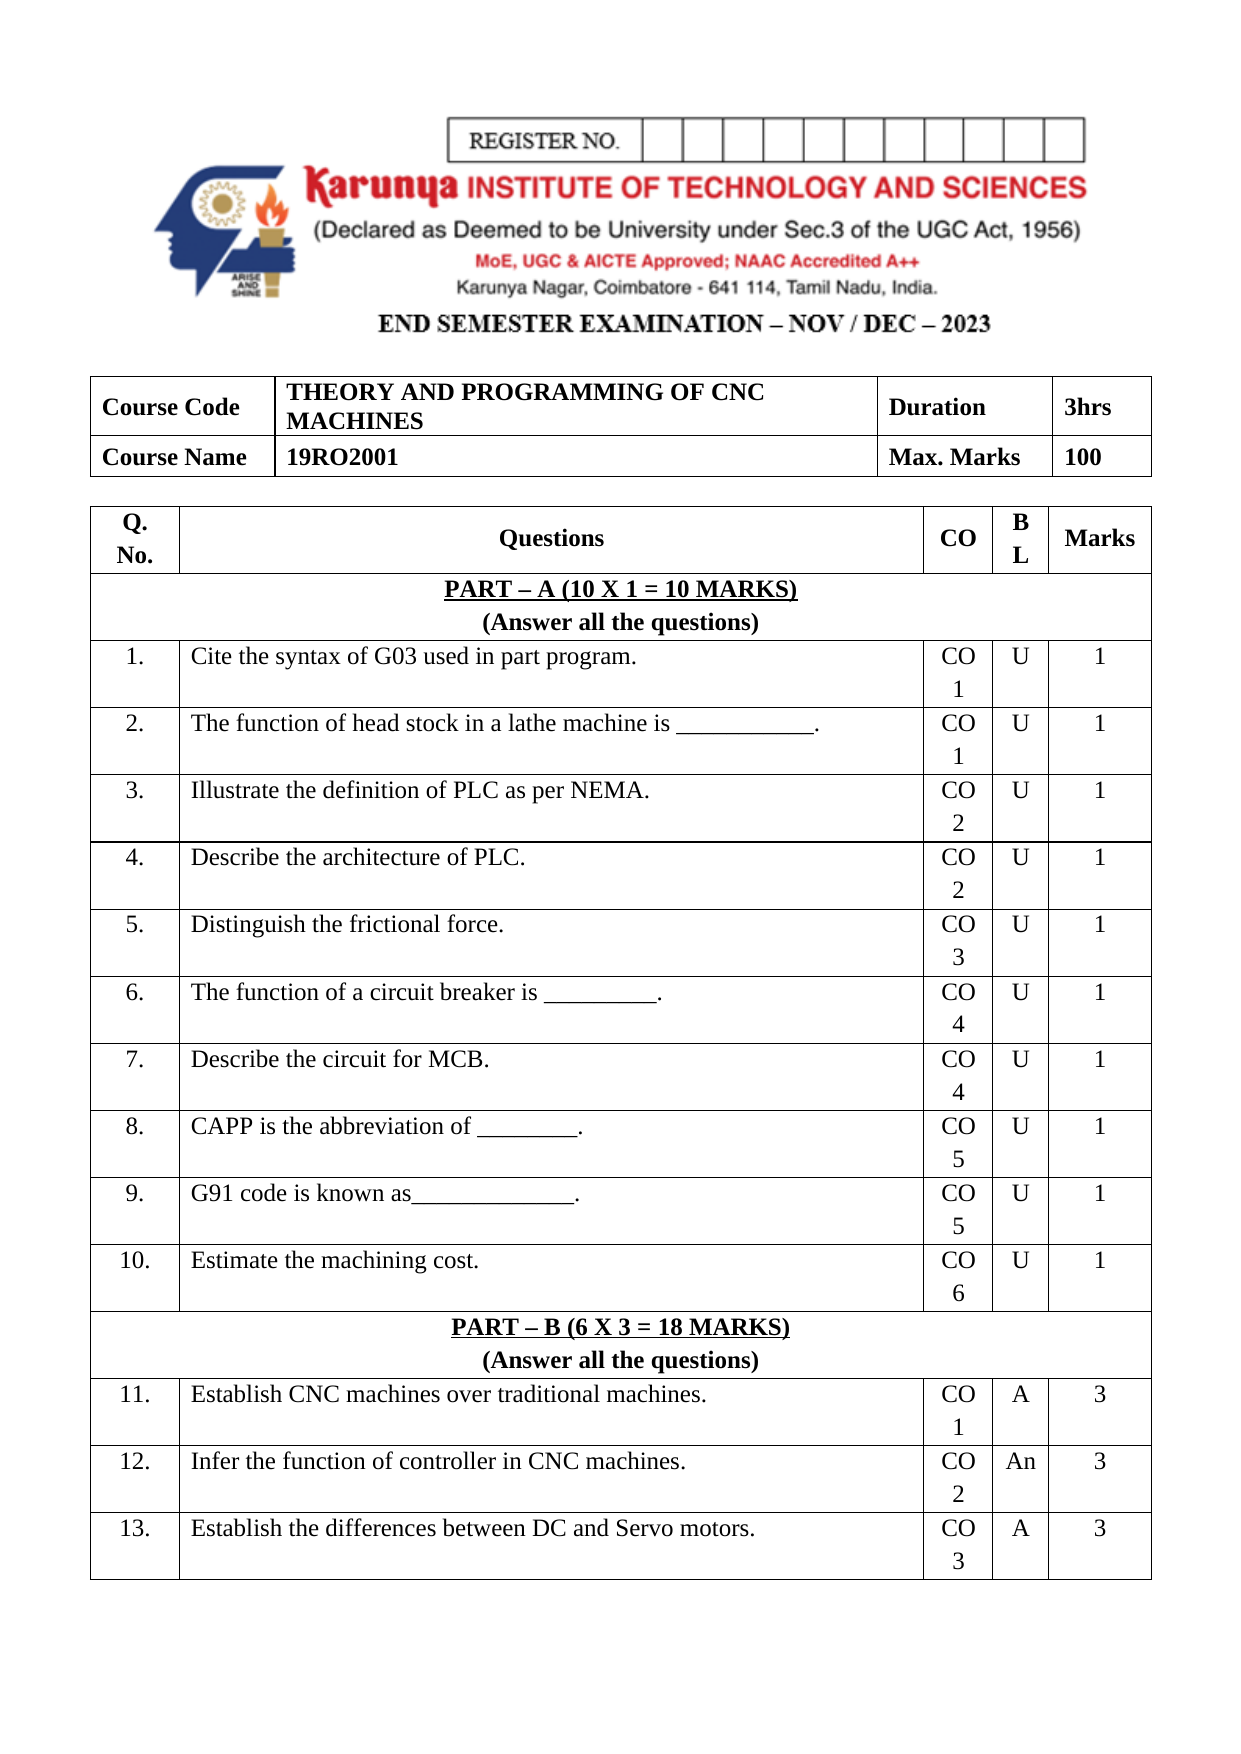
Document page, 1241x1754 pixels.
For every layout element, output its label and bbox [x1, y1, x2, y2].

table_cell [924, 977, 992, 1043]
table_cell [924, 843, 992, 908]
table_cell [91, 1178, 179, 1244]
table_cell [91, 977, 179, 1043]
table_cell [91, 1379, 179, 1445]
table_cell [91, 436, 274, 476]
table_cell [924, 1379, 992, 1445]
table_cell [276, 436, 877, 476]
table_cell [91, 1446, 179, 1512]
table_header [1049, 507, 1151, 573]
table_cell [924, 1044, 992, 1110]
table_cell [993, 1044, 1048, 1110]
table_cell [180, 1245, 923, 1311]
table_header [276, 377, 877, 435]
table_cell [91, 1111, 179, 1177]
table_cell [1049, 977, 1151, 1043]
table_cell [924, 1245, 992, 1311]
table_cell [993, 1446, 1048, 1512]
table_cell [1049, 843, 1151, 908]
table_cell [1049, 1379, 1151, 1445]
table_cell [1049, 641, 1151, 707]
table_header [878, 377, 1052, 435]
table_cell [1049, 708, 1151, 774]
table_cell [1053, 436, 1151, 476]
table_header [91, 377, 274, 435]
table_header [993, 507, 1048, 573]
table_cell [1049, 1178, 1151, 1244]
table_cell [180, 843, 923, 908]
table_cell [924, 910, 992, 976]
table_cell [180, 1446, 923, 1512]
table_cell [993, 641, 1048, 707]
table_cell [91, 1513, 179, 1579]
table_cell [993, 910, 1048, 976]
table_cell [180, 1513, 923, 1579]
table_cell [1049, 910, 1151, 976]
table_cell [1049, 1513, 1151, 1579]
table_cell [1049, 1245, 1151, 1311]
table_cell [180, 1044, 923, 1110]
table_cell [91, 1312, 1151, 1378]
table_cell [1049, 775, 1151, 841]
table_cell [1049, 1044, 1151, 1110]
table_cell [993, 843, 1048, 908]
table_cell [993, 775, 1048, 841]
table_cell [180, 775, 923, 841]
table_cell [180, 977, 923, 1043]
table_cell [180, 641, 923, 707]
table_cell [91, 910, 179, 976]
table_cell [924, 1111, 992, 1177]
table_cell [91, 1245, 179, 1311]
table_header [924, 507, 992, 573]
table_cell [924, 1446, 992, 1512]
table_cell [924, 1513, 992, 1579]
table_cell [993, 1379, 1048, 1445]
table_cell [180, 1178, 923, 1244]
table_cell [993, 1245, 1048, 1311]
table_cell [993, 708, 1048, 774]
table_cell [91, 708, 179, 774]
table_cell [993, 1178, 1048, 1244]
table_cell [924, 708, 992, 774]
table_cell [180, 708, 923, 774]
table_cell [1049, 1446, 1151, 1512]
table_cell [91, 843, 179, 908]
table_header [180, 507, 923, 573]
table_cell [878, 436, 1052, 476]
picture [150, 89, 1091, 348]
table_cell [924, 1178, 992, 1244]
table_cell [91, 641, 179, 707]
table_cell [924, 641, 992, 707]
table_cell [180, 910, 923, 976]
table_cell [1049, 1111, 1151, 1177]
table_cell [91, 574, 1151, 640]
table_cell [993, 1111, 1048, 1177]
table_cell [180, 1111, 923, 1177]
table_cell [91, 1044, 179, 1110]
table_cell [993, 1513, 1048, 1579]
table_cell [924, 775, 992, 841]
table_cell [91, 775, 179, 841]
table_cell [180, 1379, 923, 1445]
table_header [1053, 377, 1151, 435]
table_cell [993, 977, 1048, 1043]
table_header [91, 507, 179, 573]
